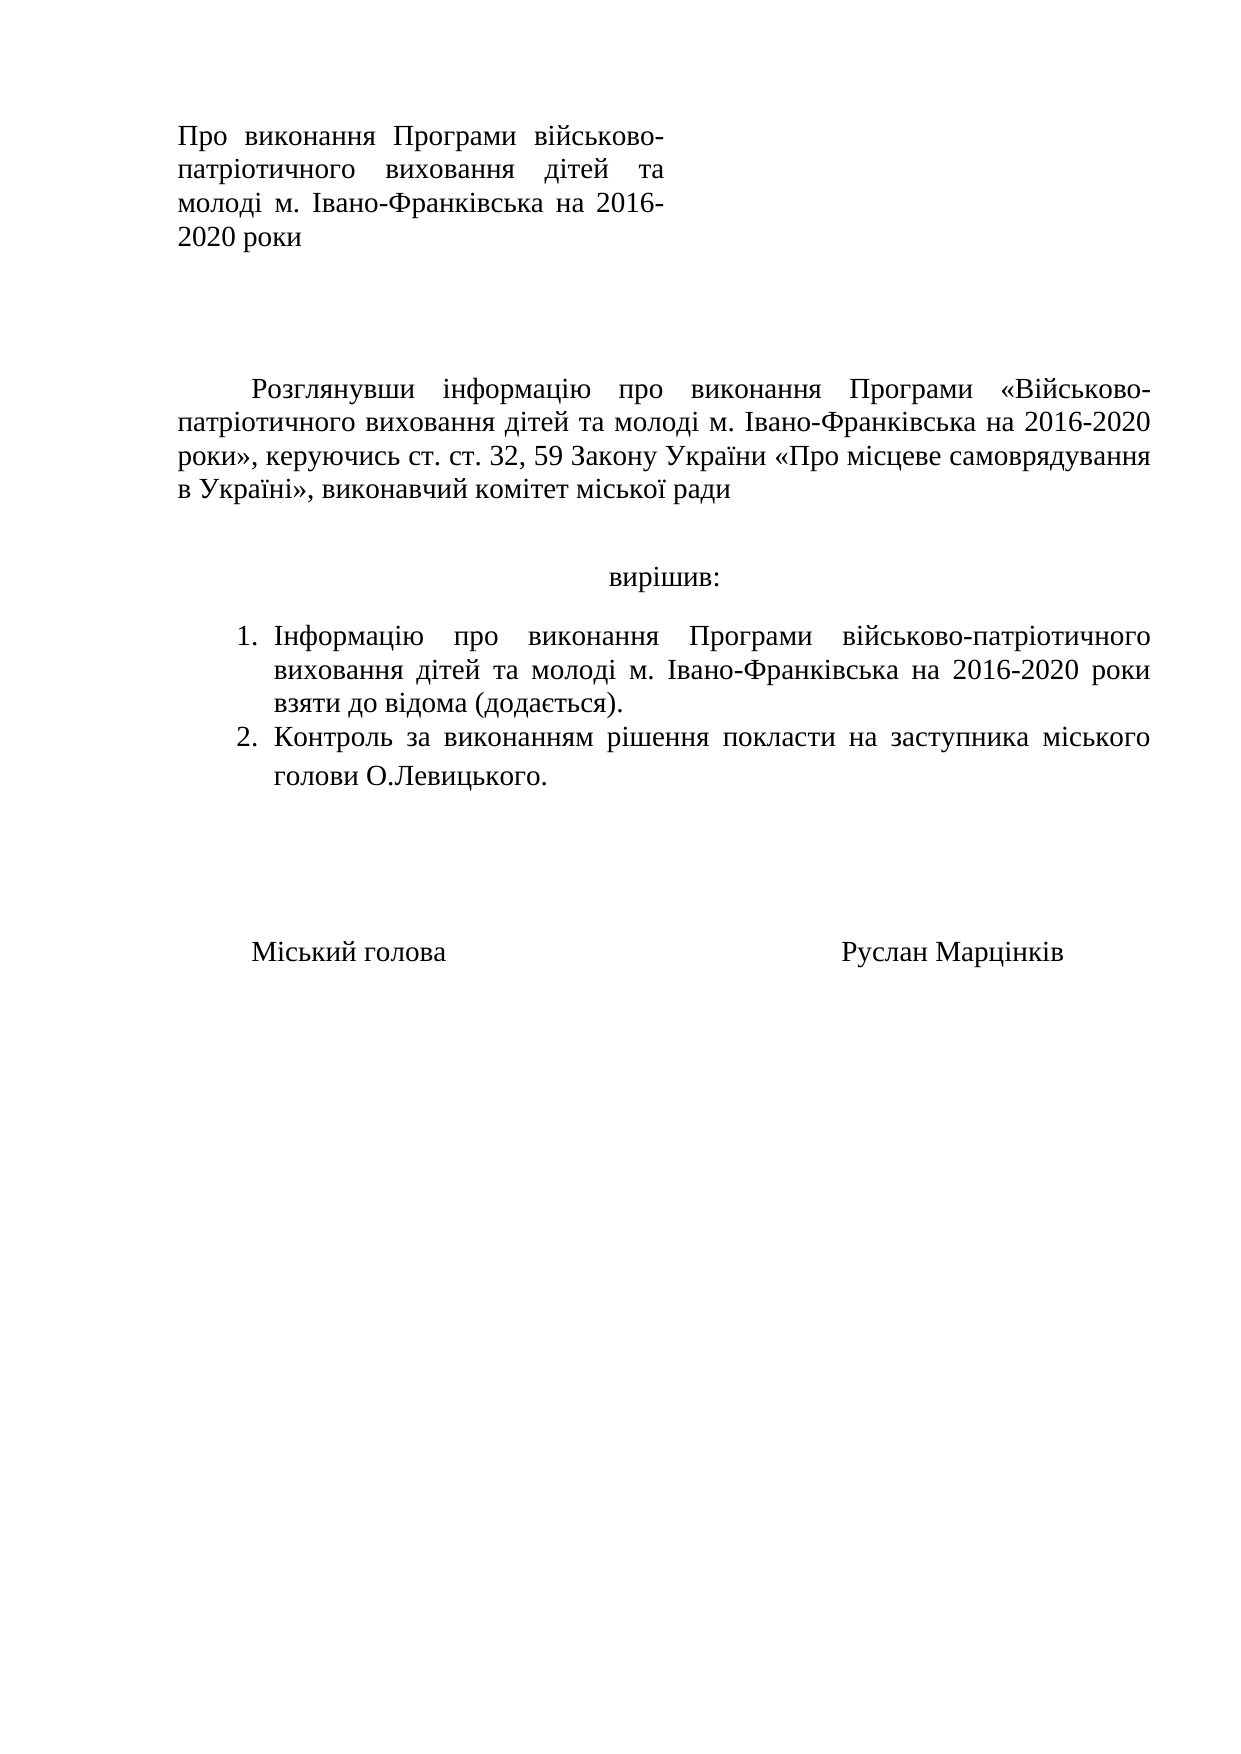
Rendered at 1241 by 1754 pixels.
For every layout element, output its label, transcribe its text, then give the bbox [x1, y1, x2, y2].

list Контроль за виконанням рішення покласти на заступника міського голови О.Левицького. [236, 719, 1152, 791]
text Про виконання Програми військово- патріотичного виховання дітей та молоді м. Івано-Франківська на 2016-2020 роки [177, 118, 664, 252]
text вирішив: [177, 559, 1152, 593]
text Міський голова Руслан Марцінків [177, 934, 1152, 968]
list Інформацію про виконання Програми військово-патріотичного виховання дітей та молоді м. Івано-Франківська на 2016-2020 роки взяти до відома (додається). [236, 618, 1152, 719]
text Розглянувши інформацію про виконання Програми «Військово-патріотичного виховання дітей та молоді м. Івано-Франківська на 2016-2020 роки», керуючись ст. ст. 32, 59 Закону України «Про місцеве самоврядування в Україні», виконавчий комітет міської ради [177, 371, 1152, 505]
